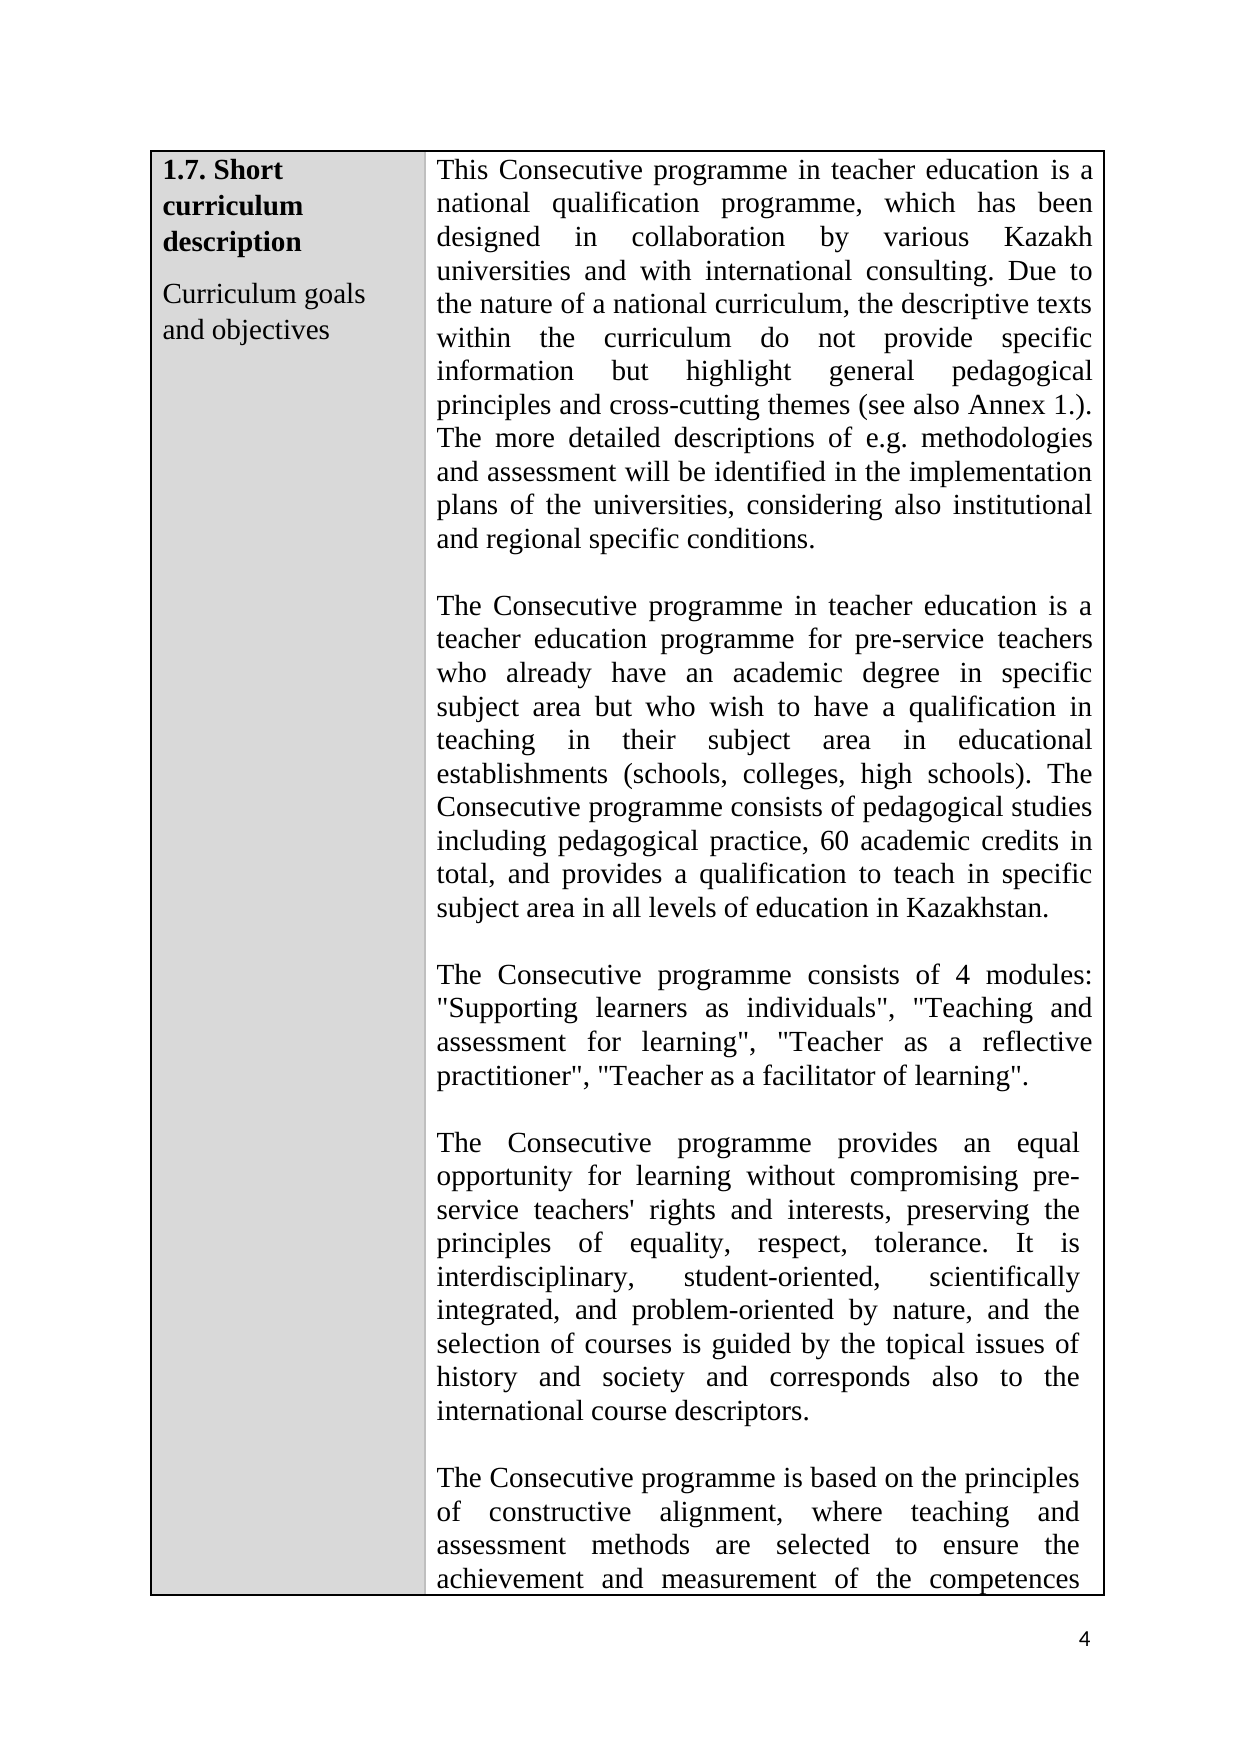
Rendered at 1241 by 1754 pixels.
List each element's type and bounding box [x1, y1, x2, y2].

table_cell [426, 152, 1103, 1594]
table_cell [152, 152, 424, 1594]
